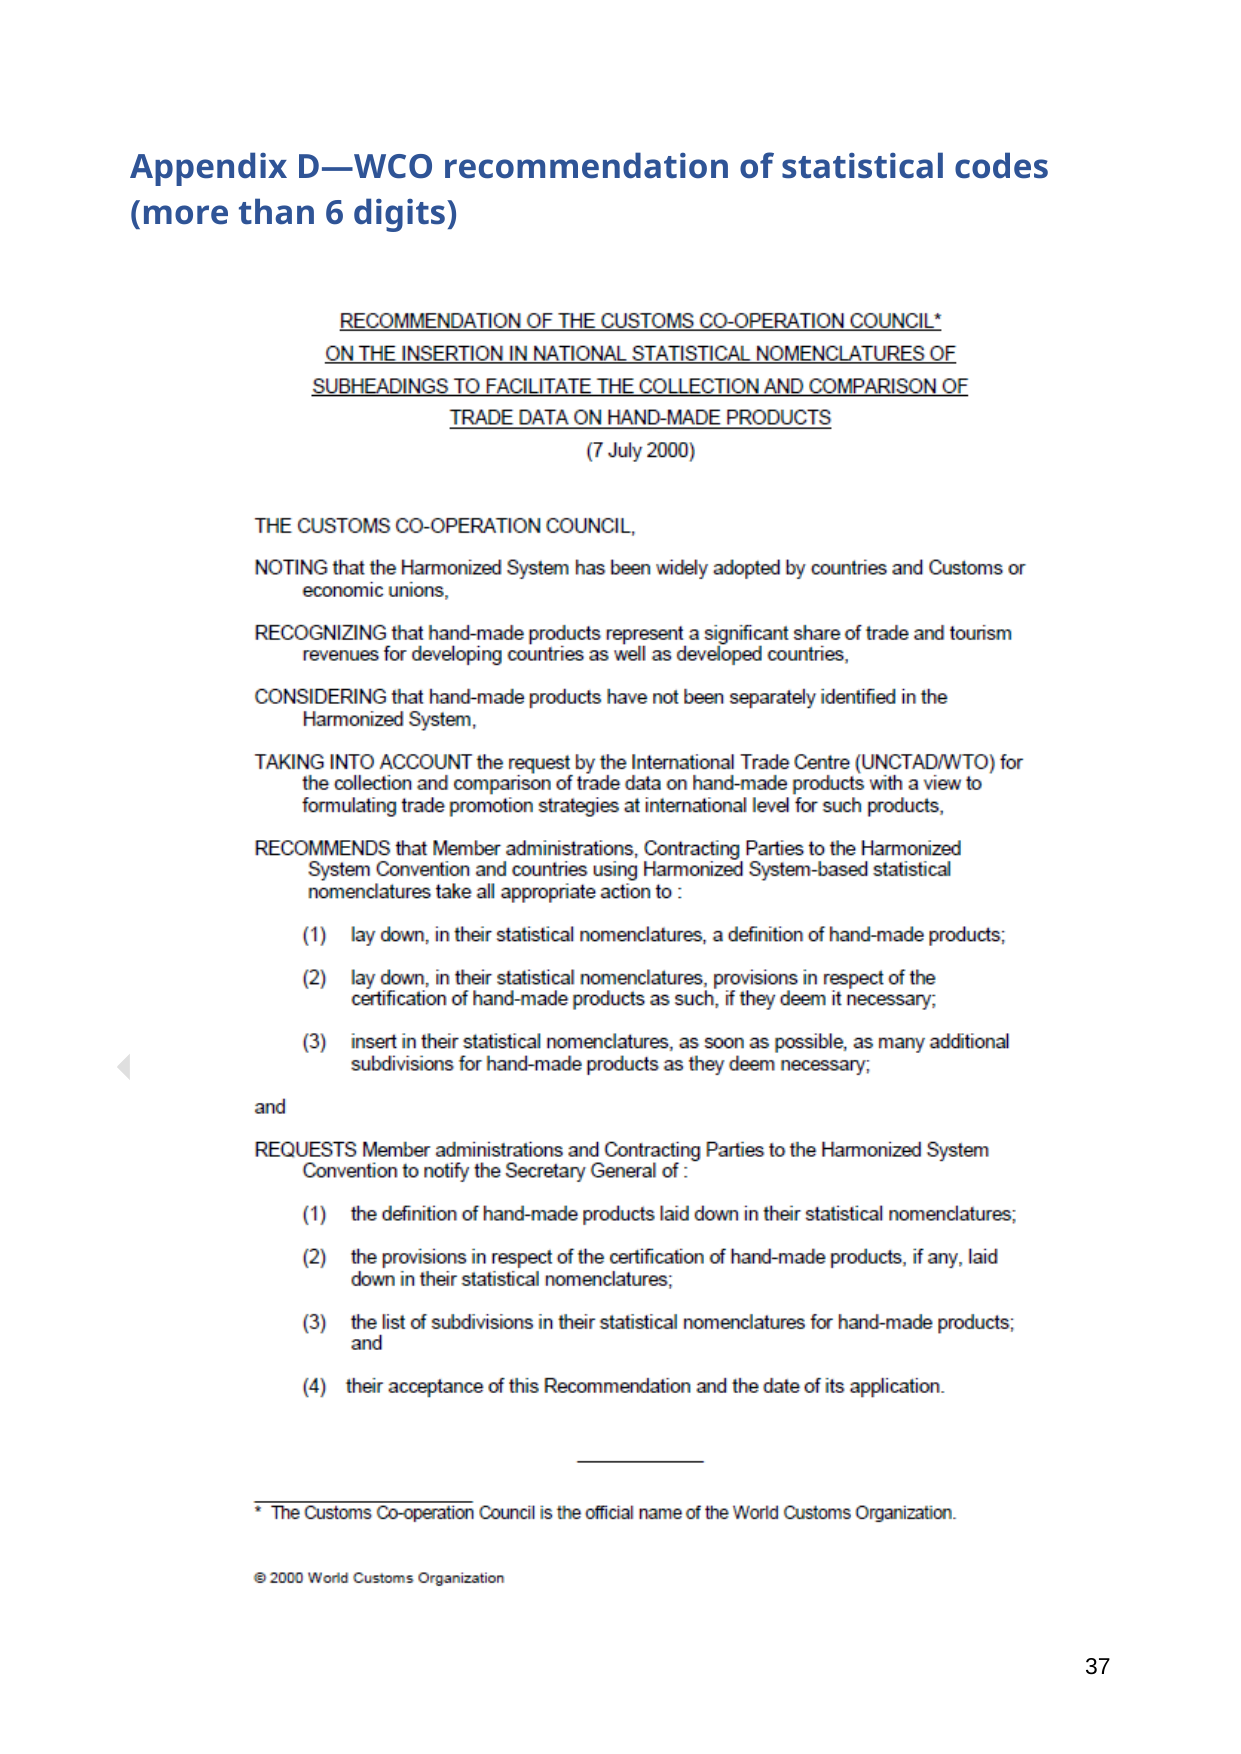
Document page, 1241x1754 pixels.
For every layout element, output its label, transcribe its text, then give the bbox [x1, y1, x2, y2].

picture [129, 297, 1111, 1595]
subtitle Appendix D—WCO recommendation of statistical codes (more than 6 digits) [130, 143, 1110, 234]
